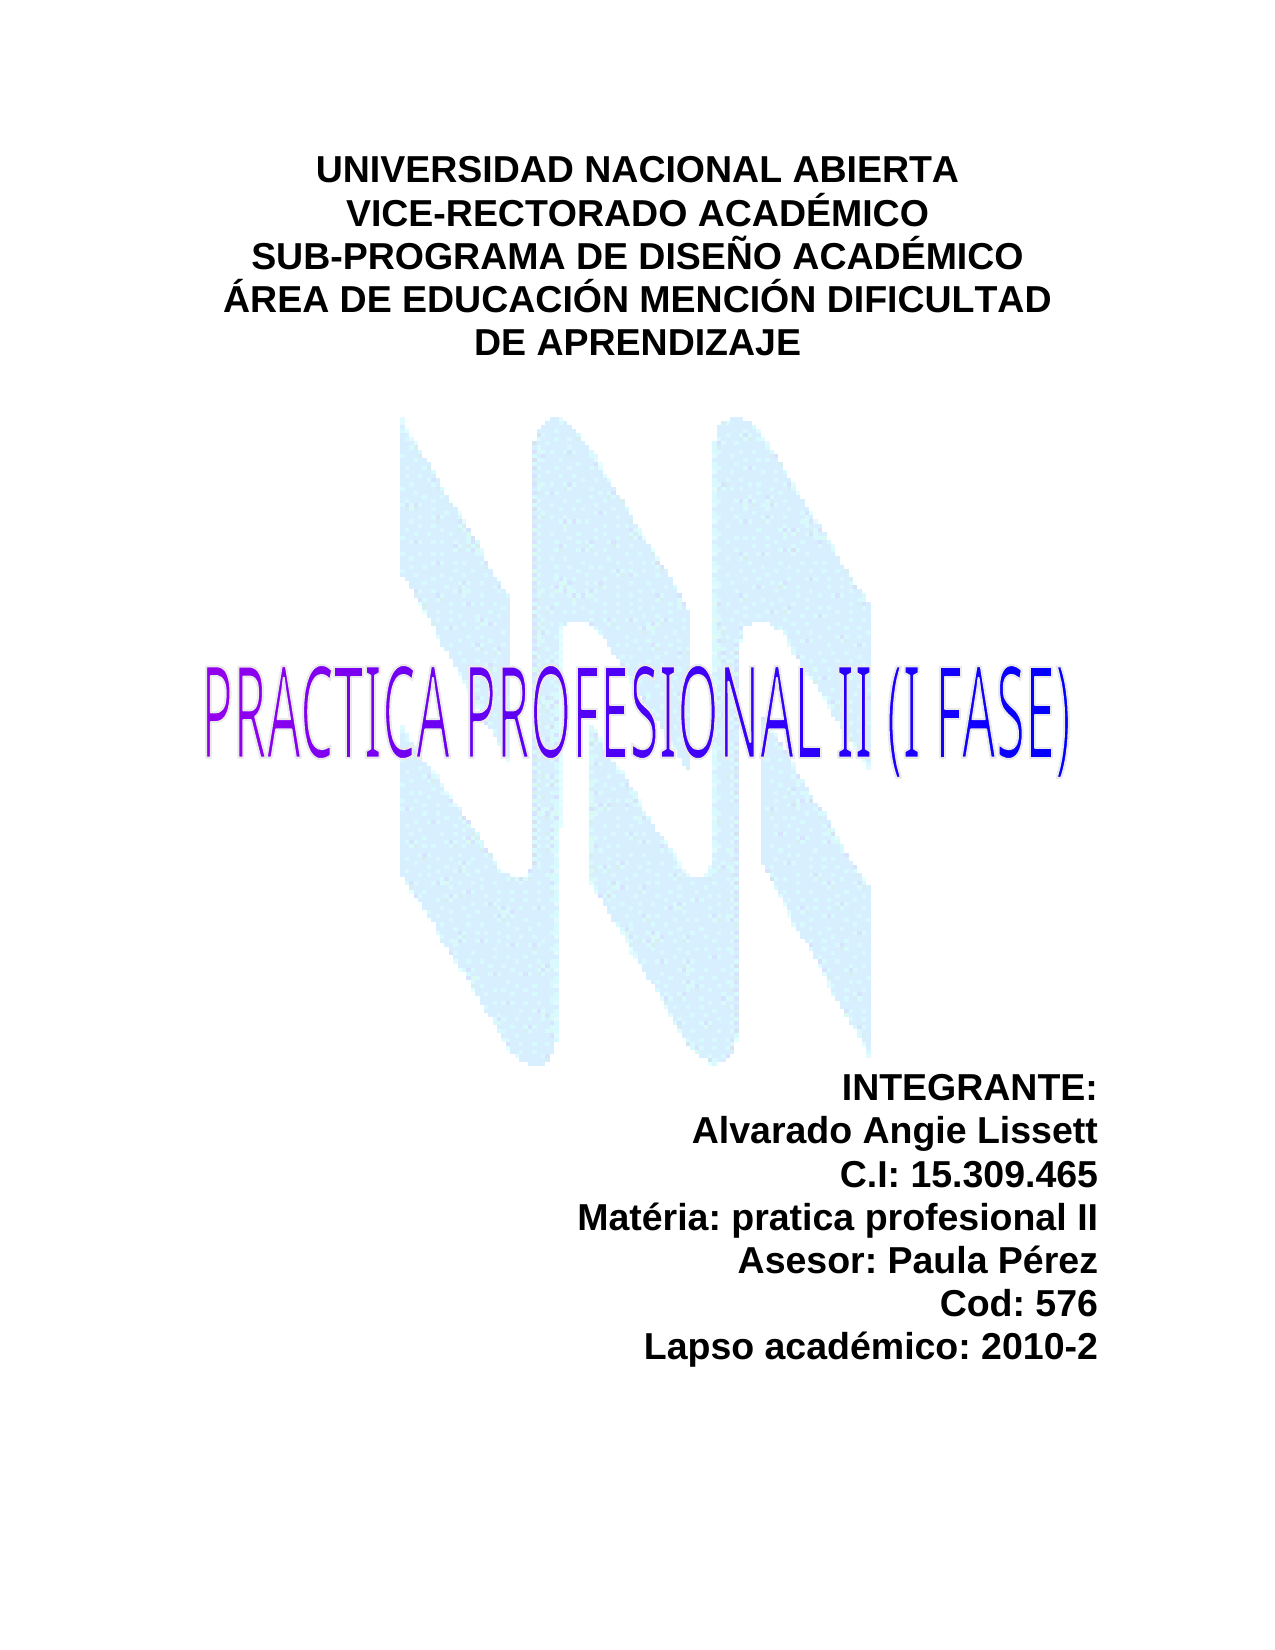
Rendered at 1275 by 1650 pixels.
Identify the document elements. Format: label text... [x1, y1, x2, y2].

text Cod: 576 [177, 1281, 1098, 1324]
text Matéria: pratica profesional II [177, 1195, 1098, 1238]
text Lapso académico: 2010-2 [177, 1324, 1098, 1367]
text SUB-PROGRAMA DE DISEÑO ACADÉMICO [177, 234, 1098, 277]
text DE APRENDIZAJE [177, 320, 1098, 363]
text Alvarado Angie Lissett [177, 1109, 1098, 1152]
text Asesor: Paula Pérez [177, 1238, 1098, 1281]
text C.I: 15.309.465 [177, 1152, 1098, 1195]
text UNIVERSIDAD NACIONAL ABIERTA [177, 148, 1098, 191]
text INTEGRANTE: [177, 1066, 1098, 1109]
text VICE-RECTORADO ACADÉMICO [177, 191, 1098, 234]
text ÁREA DE EDUCACIÓN MENCIÓN DIFICULTAD [177, 277, 1098, 320]
